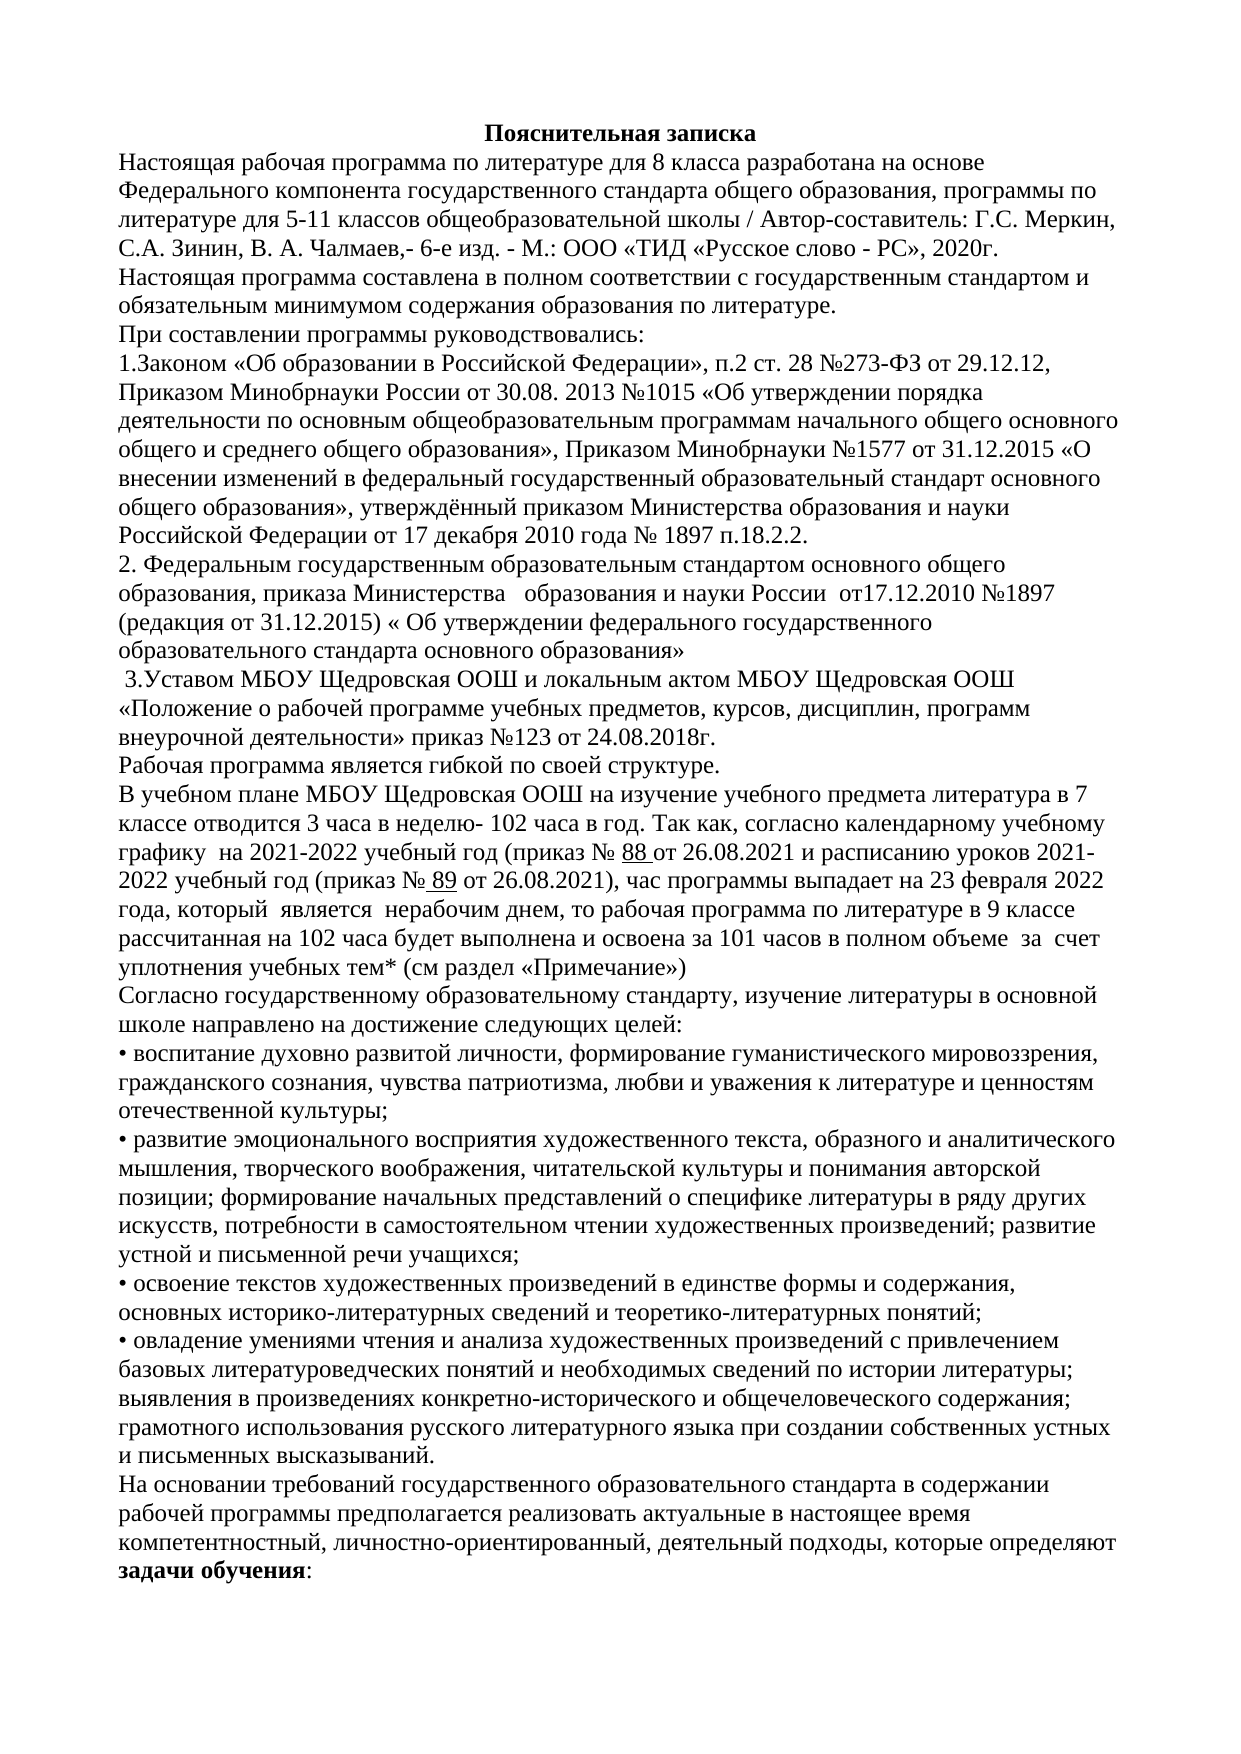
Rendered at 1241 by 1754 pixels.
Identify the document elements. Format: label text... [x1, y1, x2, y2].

text Рабочая программа является гибкой по своей структуре. [118, 751, 1122, 779]
text • развитие эмоционального восприятия художественного текста, образного и аналитического мышления, творческого воображения, читательской культуры и понимания авторской позиции; формирование начальных представлений о специфике литературы в ряду других искусств, потребности в самостоятельном чтении художественных произведений; развитие устной и письменной речи учащихся; [118, 1124, 1122, 1268]
text При составлении программы руководствовались: [118, 319, 1122, 348]
text • воспитание духовно развитой личности, формирование гуманистического мировоззрения, гражданского сознания, чувства патриотизма, любви и уважения к литературе и ценностям отечественной культуры; [118, 1038, 1122, 1124]
text 3.Уставом МБОУ Щедровская ООШ и локальным актом МБОУ Щедровская ООШ «Положение о рабочей программе учебных предметов, курсов, дисциплин, программ внеурочной деятельности» приказ №123 от 24.08.2018г. [118, 664, 1122, 751]
text На основании требований государственного образовательного стандарта в содержании рабочей программы предполагается реализовать актуальные в настоящее время компетентностный, личностно-ориентированный, деятельный подходы, которые определяют задачи обучения: [118, 1469, 1122, 1584]
text В учебном плане МБОУ Щедровская ООШ на изучение учебного предмета литература в 7 классе отводится 3 часа в неделю- 102 часа в год. Так как, согласно календарному учебному графику на 2021-2022 учебный год (приказ № 88 от 26.08.2021 и расписанию уроков 2021-2022 учебный год (приказ № 89 от 26.08.2021), час программы выпадает на 23 февраля 2022 года, который является нерабочим днем, то рабочая программа по литературе в 9 классе рассчитанная на 102 часа будет выполнена и освоена за 101 часов в полном объеме за счет уплотнения учебных тем* (см раздел «Примечание») [118, 779, 1122, 981]
text 2. Федеральным государственным образовательным стандартом основного общего образования, приказа Министерства образования и науки России от17.12.2010 №1897 (редакция от 31.12.2015) « Об утверждении федерального государственного образовательного стандарта основного образования» [118, 549, 1122, 664]
text 1.Законом «Об образовании в Российской Федерации», п.2 ст. 28 №273-ФЗ от 29.12.12, Приказом Минобрнауки России от 30.08. 2013 №1015 «Об утверждении порядка деятельности по основным общеобразовательным программам начального общего основного общего и среднего общего образования», Приказом Минобрнауки №1577 от 31.12.2015 «О внесении изменений в федеральный государственный образовательный стандарт основного общего образования», утверждённый приказом Министерства образования и науки Российской Федерации от 17 декабря 2010 года № 1897 п.18.2.2. [118, 348, 1122, 549]
text • овладение умениями чтения и анализа художественных произведений с привлечением базовых литературоведческих понятий и необходимых сведений по истории литературы; выявления в произведениях конкретно-исторического и общечеловеческого содержания; грамотного использования русского литературного языка при создании собственных устных и письменных высказываний. [118, 1326, 1122, 1469]
text Пояснительная записка [118, 118, 1122, 147]
text • освоение текстов художественных произведений в единстве формы и содержания, основных историко-литературных сведений и теоретико-литературных понятий; [118, 1268, 1122, 1326]
text Согласно государственному образовательному стандарту, изучение литературы в основной школе направлено на достижение следующих целей: [118, 981, 1122, 1038]
text Настоящая рабочая программа по литературе для 8 класса разработана на основе Федерального компонента государственного стандарта общего образования, программы по литературе для 5-11 классов общеобразовательной школы / Автор-составитель: Г.С. Меркин, С.А. Зинин, В. А. Чалмаев,- 6-е изд. - М.: ООО «ТИД «Русское слово - РС», 2020г. Настоящая программа составлена в полном соответствии с государственным стандартом и обязательным минимумом содержания образования по литературе. [118, 147, 1122, 319]
